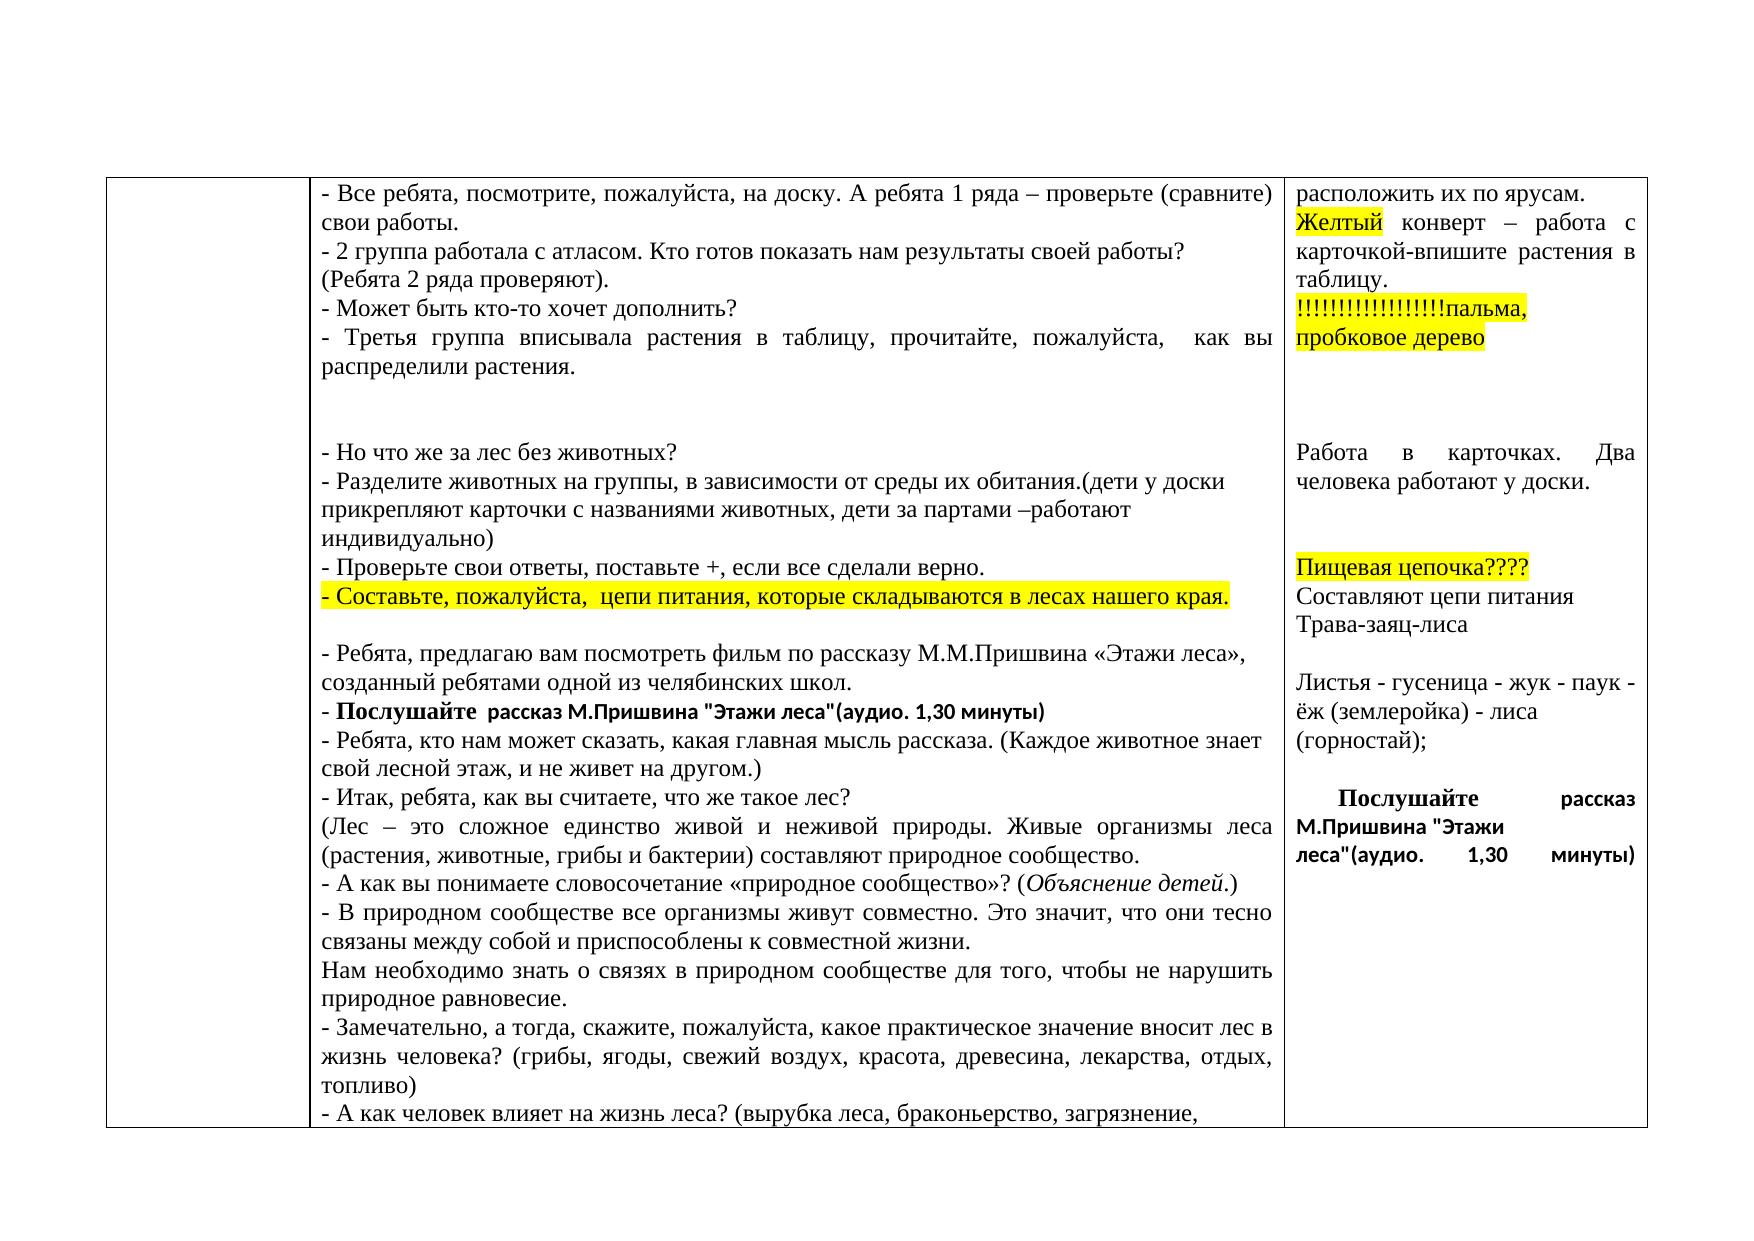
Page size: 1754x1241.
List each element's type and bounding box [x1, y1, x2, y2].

table_header [311, 178, 1284, 1127]
table_header [107, 178, 309, 1127]
table_header [1285, 178, 1647, 1127]
